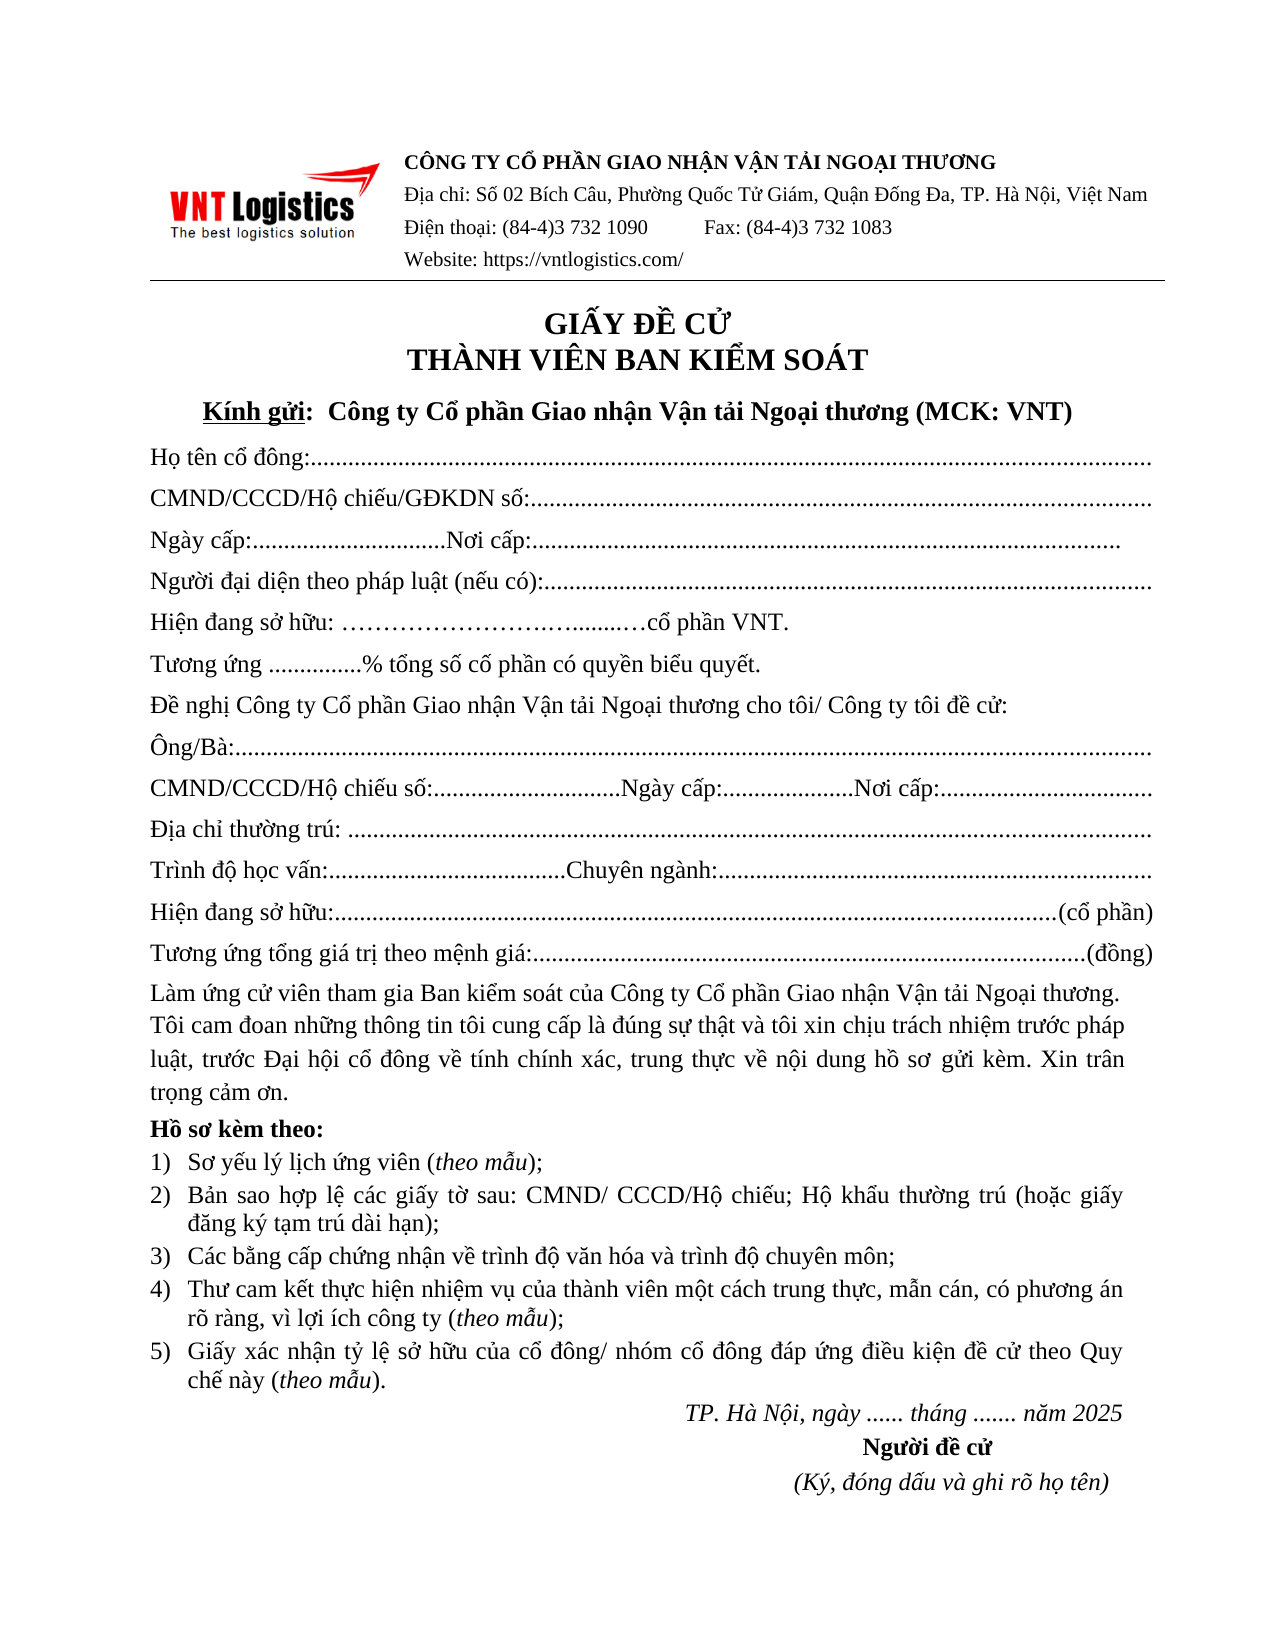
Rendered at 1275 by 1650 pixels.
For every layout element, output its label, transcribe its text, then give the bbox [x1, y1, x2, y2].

picture [161, 160, 382, 257]
list Sơ yếu lý lịch ứng viên (theo mẫu); [150, 1147, 1125, 1176]
text Trình độ học vấn:......................................Chuyên ngành: [150, 856, 1125, 884]
text (Ký, đóng dấu và ghi rõ họ tên) [787, 1467, 1125, 1495]
text THÀNH VIÊN BAN KIỂM SOÁT [150, 342, 1125, 377]
list Giấy xác nhận tỷ lệ sở hữu của cổ đông/ nhóm cổ đông đáp ứng điều kiện đề cử theo Quy chế này (theo mẫu). [150, 1336, 1125, 1393]
text Hiện đang sở hữu: (cổ phần) [150, 897, 1125, 926]
text CMND/CCCD/Hộ chiếu số:..............................Ngày cấp:.....................Nơi cấp: [150, 773, 1125, 802]
text Tương ứng tổng giá trị theo mệnh giá: (đồng) [150, 938, 1125, 967]
text Hiện đang sở hữu: …………………….…........…cổ phần VNT. [150, 607, 1125, 636]
text Đề nghị Công ty Cổ phần Giao nhận Vận tải Ngoại thương cho tôi/ Công ty tôi đề cử: [150, 690, 1125, 719]
text Họ tên cổ đông: [150, 442, 1125, 471]
table_header CÔNG TY CỔ PHẦN GIAO NHẬN VẬN TẢI NGOẠI THƯƠNG Địa chỉ: Số 02 Bích Câu, Phường Quốc Tử Giám, Quận Đống Đa, TP. Hà Nội, Việt Nam Điện thoại: (84-4)3 732 1090 Fax: (84-4)3 732 1083 Website: https://vntlogistics.com/ [393, 150, 1165, 279]
text Làm ứng cử viên tham gia Ban kiểm soát của Công ty Cổ phần Giao nhận Vận tải Ngoại thương. [150, 978, 1125, 1006]
text Ông/Bà: [150, 732, 1125, 760]
text Địa chỉ thường trú: [150, 814, 1125, 843]
list Bản sao hợp lệ các giấy tờ sau: CMND/ CCCD/Hộ chiếu; Hộ khẩu thường trú (hoặc giấy đăng ký tạm trú dài hạn); [150, 1180, 1125, 1237]
text CMND/CCCD/Hộ chiếu/GĐKDN số:........................ [150, 483, 1125, 512]
text Kính gửi: Công ty Cổ phần Giao nhận Vận tải Ngoại thương (MCK: VNT) [150, 395, 1125, 427]
text Ngày cấp:...............................Nơi cấp: [150, 525, 1125, 553]
text GIẤY ĐỀ CỬ [150, 306, 1125, 342]
text Người đề cử [787, 1432, 1125, 1461]
text Tôi cam đoan những thông tin tôi cung cấp là đúng sự thật và tôi xin chịu trách nhiệm trước pháp luật, trước Đại hội cổ đông về tính chính xác, trung thực về nội dung hồ sơ gửi kèm. Xin trân trọng cảm ơn. [150, 1011, 1125, 1105]
list Thư cam kết thực hiện nhiệm vụ của thành viên một cách trung thực, mẫn cán, có phương án rõ ràng, vì lợi ích công ty (theo mẫu); [150, 1274, 1125, 1332]
list Các bằng cấp chứng nhận về trình độ văn hóa và trình độ chuyên môn; [150, 1241, 1125, 1270]
text Người đại diện theo pháp luật (nếu có): [150, 566, 1125, 595]
text Hồ sơ kèm theo: [150, 1114, 1125, 1143]
text Tương ứng ...............% tổng số cố phần có quyền biểu quyết. [150, 649, 1125, 678]
text TP. Hà Nội, ngày ...... tháng ....... năm 2025 [150, 1398, 1125, 1426]
table_header [150, 150, 393, 279]
